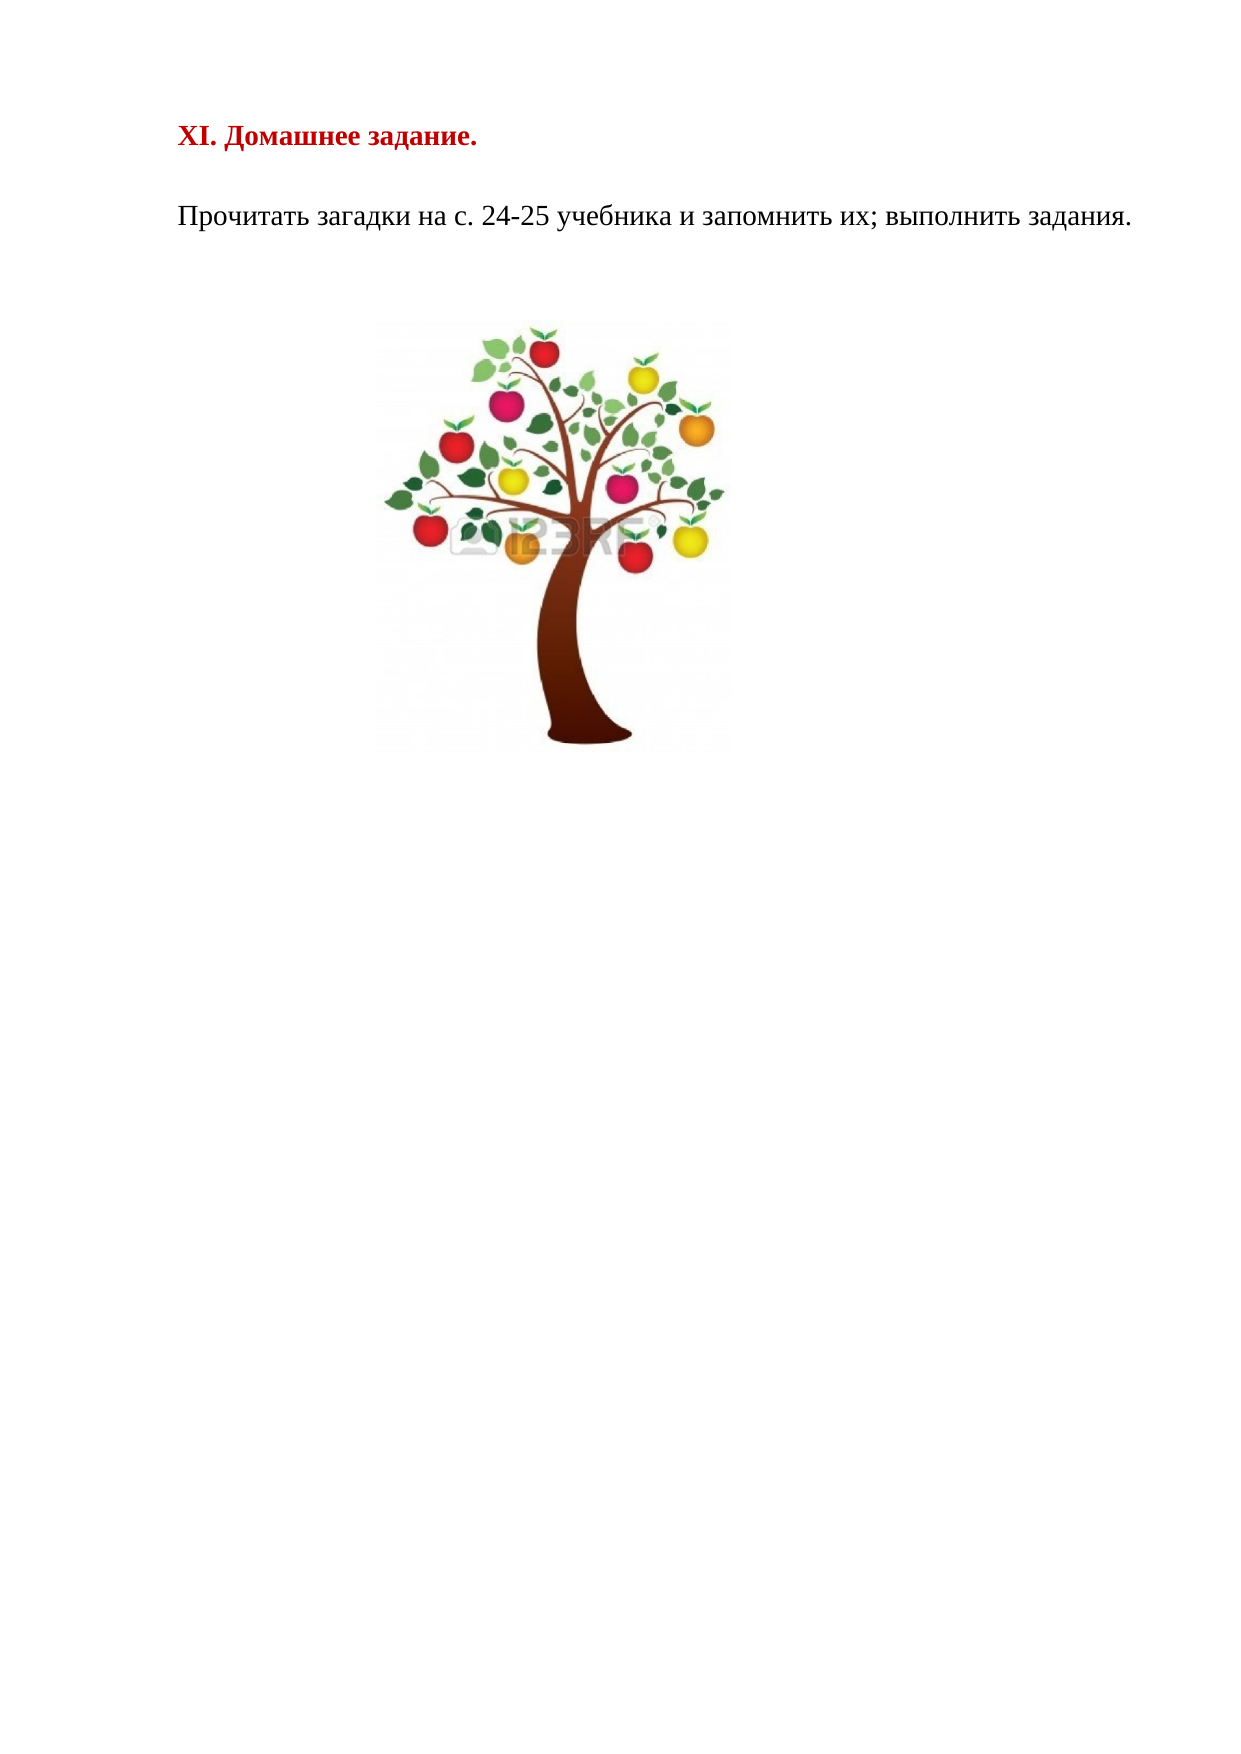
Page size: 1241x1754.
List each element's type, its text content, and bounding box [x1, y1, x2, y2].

text Прочитать загадки на с. 24-25 учебника и запомнить их; выполнить задания. [177, 198, 1152, 231]
text XI. Домашнее задание. [177, 118, 1152, 152]
picture [375, 320, 733, 752]
